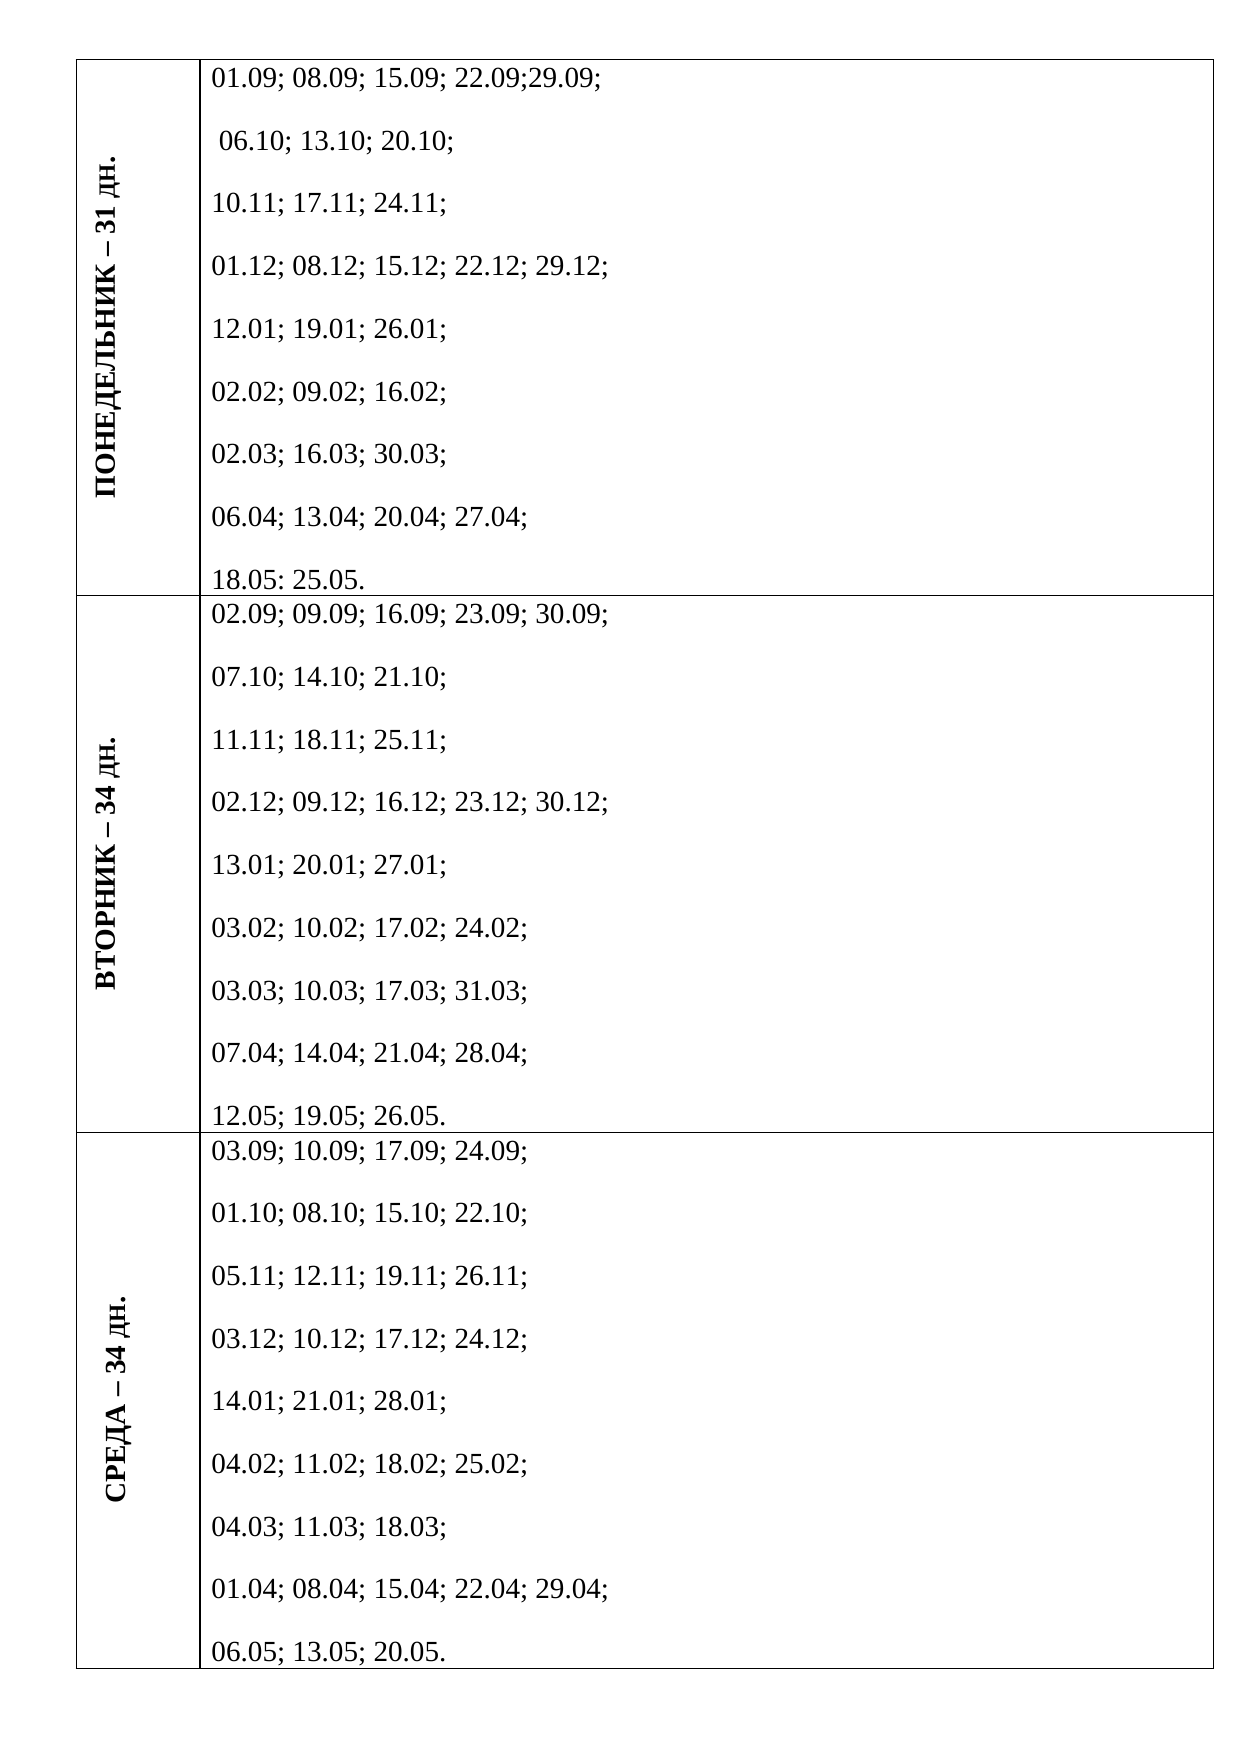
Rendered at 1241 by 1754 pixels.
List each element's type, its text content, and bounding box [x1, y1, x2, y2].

table_cell СРЕДА – 34 дн. [77, 1133, 199, 1668]
table_cell 02.09; 09.09; 16.09; 23.09; 30.09; 07.10; 14.10; 21.10; 11.11; 18.11; 25.11; 02.12; 09.12; 16.12; 23.12; 30.12; 13.01; 20.01; 27.01; 03.02; 10.02; 17.02; 24.02; 03.03; 10.03; 17.03; 31.03; 07.04; 14.04; 21.04; 28.04; 12.05; 19.05; 26.05. [201, 596, 1213, 1132]
table_header ПОНЕДЕЛЬНИК – 31 дн. [77, 60, 199, 595]
table_header 01.09; 08.09; 15.09; 22.09;29.09; 06.10; 13.10; 20.10; 10.11; 17.11; 24.11; 01.12; 08.12; 15.12; 22.12; 29.12; 12.01; 19.01; 26.01; 02.02; 09.02; 16.02; 02.03; 16.03; 30.03; 06.04; 13.04; 20.04; 27.04; 18.05: 25.05. [201, 60, 1213, 595]
table_cell 03.09; 10.09; 17.09; 24.09; 01.10; 08.10; 15.10; 22.10; 05.11; 12.11; 19.11; 26.11; 03.12; 10.12; 17.12; 24.12; 14.01; 21.01; 28.01; 04.02; 11.02; 18.02; 25.02; 04.03; 11.03; 18.03; 01.04; 08.04; 15.04; 22.04; 29.04; 06.05; 13.05; 20.05. [201, 1133, 1213, 1668]
table_cell ВТОРНИК – 34 дн. [77, 596, 199, 1132]
